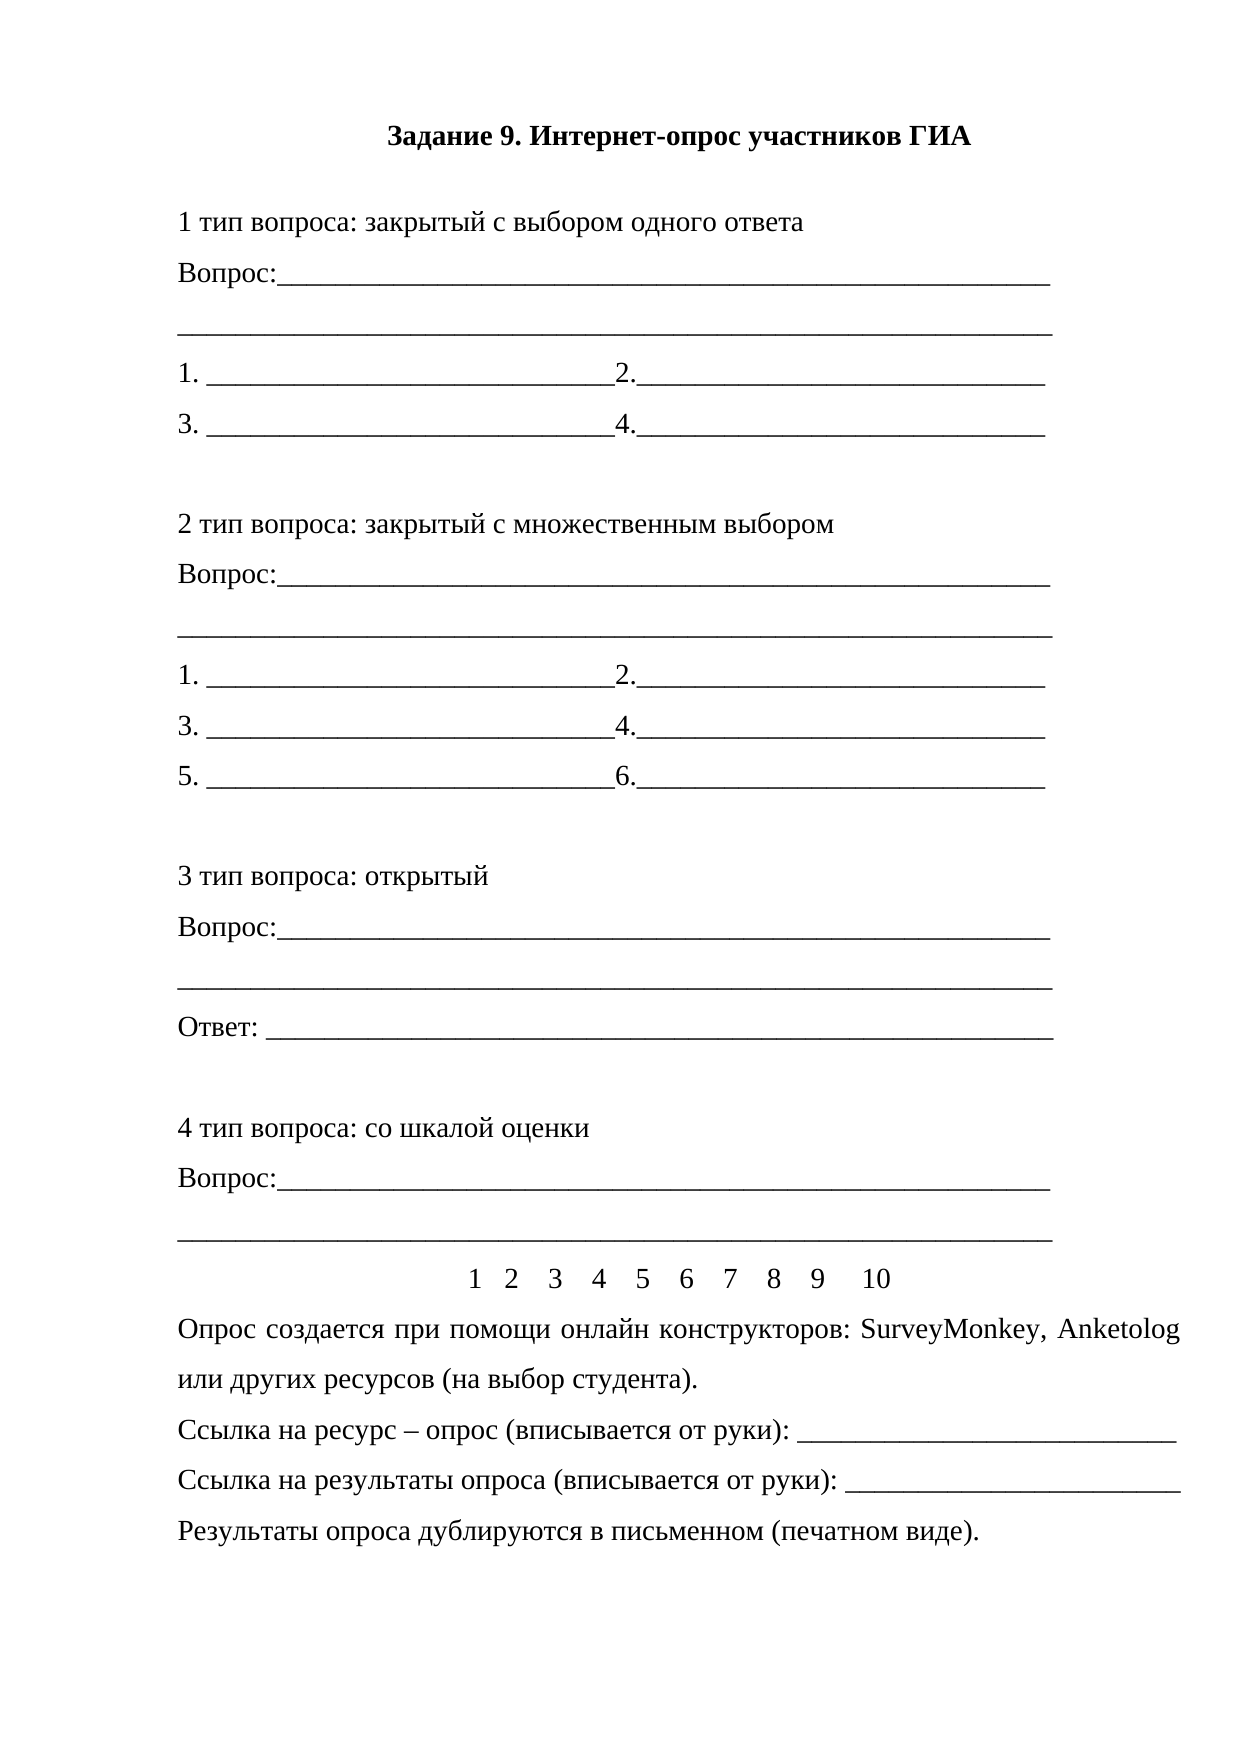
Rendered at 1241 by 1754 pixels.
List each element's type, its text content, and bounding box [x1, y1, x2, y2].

text Результаты опроса дублируются в письменном (печатном виде). [177, 1513, 1181, 1546]
text 3 тип вопроса: открытый [177, 858, 1181, 892]
text 5. ____________________________6.____________________________ [177, 758, 1181, 791]
text Ссылка на ресурс – опрос (вписывается от руки): __________________________ [177, 1412, 1181, 1446]
text 1. ____________________________2.____________________________ [177, 657, 1181, 691]
text Ссылка на результаты опроса (вписывается от руки): _______________________ [177, 1462, 1181, 1496]
text Опрос создается при помощи онлайн конструкторов: SurveyMonkey, Anketolog или других ресурсов (на выбор студента). [177, 1311, 1181, 1395]
text ____________________________________________________________ [177, 305, 1181, 339]
text 3. ____________________________4.____________________________ [177, 708, 1181, 741]
text 4 тип вопроса: со шкалой оценки [177, 1110, 1181, 1144]
text Задание 9. Интернет-опрос участников ГИА [177, 118, 1181, 152]
text Вопрос:_____________________________________________________ [177, 557, 1181, 590]
text 2 тип вопроса: закрытый с множественным выбором [177, 506, 1181, 540]
text ____________________________________________________________ [177, 959, 1181, 993]
text 1 2 3 4 5 6 7 8 9 10 [177, 1261, 1181, 1294]
text Вопрос:_____________________________________________________ [177, 909, 1181, 942]
text 1 тип вопроса: закрытый с выбором одного ответа [177, 204, 1181, 238]
text Вопрос:_____________________________________________________ [177, 1160, 1181, 1194]
text Вопрос:_____________________________________________________ [177, 255, 1181, 288]
text 1. ____________________________2.____________________________ [177, 355, 1181, 389]
text ____________________________________________________________ [177, 1211, 1181, 1244]
text 3. ____________________________4.____________________________ [177, 406, 1181, 439]
text Ответ: ______________________________________________________ [177, 1009, 1181, 1043]
text ____________________________________________________________ [177, 607, 1181, 641]
